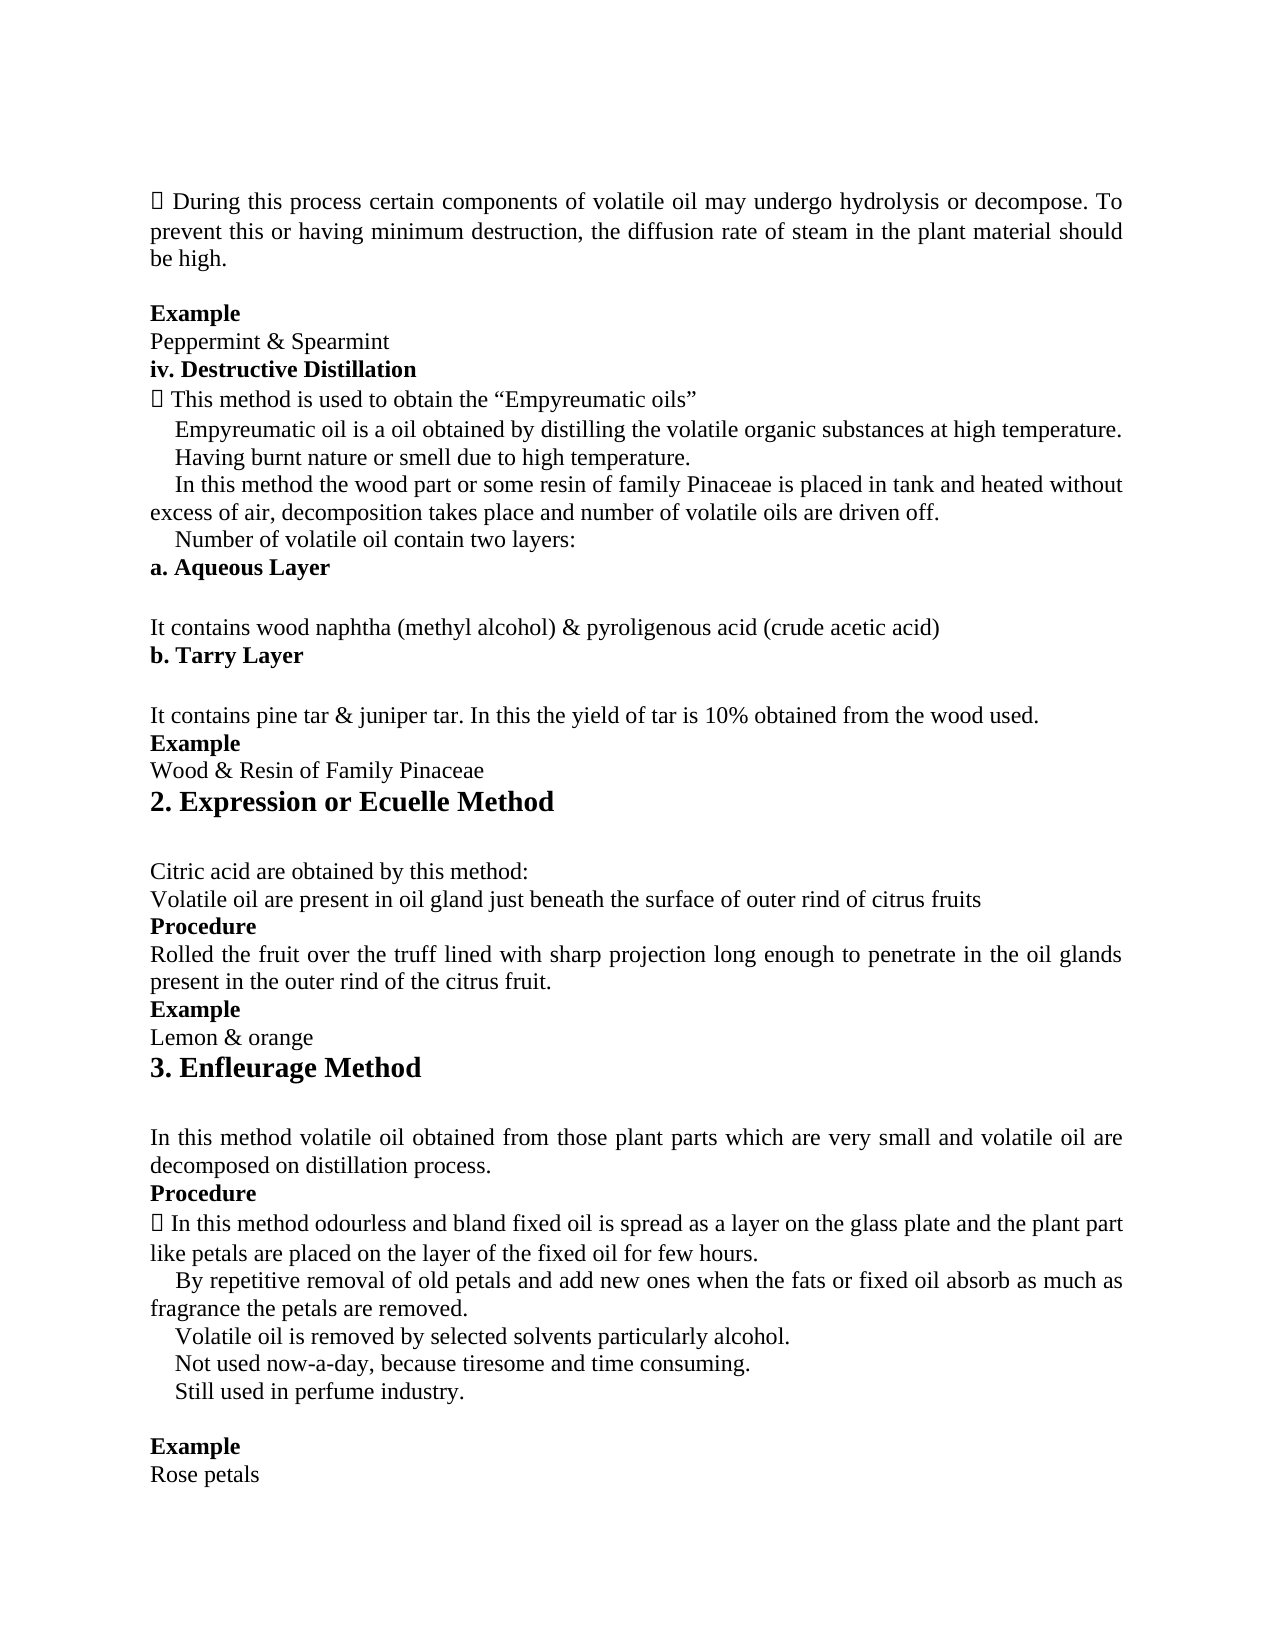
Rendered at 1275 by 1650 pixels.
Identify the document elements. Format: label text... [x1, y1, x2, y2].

text Example [150, 728, 1125, 756]
text Wood & Resin of Family Pinaceae [150, 756, 1125, 784]
text a. Aqueous Layer [150, 553, 1125, 581]
text It contains pine tar & juniper tar. In this the yield of tar is 10% obtained from the wood used. [150, 701, 1125, 728]
text Procedure [150, 1179, 1125, 1206]
text It contains wood naphtha (methyl alcohol) & pyroligenous acid (crude acetic acid) [150, 613, 1125, 641]
text Volatile oil are present in oil gland just beneath the surface of outer rind of citrus fruits [150, 884, 1125, 912]
text Procedure [150, 912, 1125, 940]
text  Empyreumatic oil is a oil obtained by distilling the volatile organic substances at high temperature. [150, 415, 1125, 442]
text  Not used now-a-day, because tiresome and time consuming. [150, 1349, 1125, 1377]
text iv. Destructive Distillation [150, 355, 1125, 382]
text Rose petals [150, 1460, 1125, 1487]
text Example [150, 299, 1125, 327]
text Citric acid are obtained by this method: [150, 857, 1125, 884]
text  By repetitive removal of old petals and add new ones when the fats or fixed oil absorb as much as fragrance the petals are removed. [150, 1266, 1125, 1322]
text  In this method odourless and bland fixed oil is spread as a layer on the glass plate and the plant part like petals are placed on the layer of the fixed oil for few hours. [150, 1206, 1125, 1266]
text  In this method the wood part or some resin of family Pinaceae is placed in tank and heated without excess of air, decomposition takes place and number of volatile oils are driven off. [150, 470, 1125, 525]
text Peppermint & Spearmint [150, 327, 1125, 355]
text 2. Expression or Ecuelle Method [150, 784, 1125, 817]
text  Number of volatile oil contain two layers: [150, 525, 1125, 553]
text Example [150, 1432, 1125, 1460]
text  During this process certain components of volatile oil may undergo hydrolysis or decompose. To prevent this or having minimum destruction, the diffusion rate of steam in the plant material should be high. [150, 184, 1125, 272]
text Lemon & orange [150, 1023, 1125, 1050]
text Example [150, 995, 1125, 1023]
text b. Tarry Layer [150, 641, 1125, 668]
text  This method is used to obtain the “Empyreumatic oils” [150, 382, 1125, 415]
text In this method volatile oil obtained from those plant parts which are very small and volatile oil are decomposed on distillation process. [150, 1123, 1125, 1179]
text  Still used in perfume industry. [150, 1377, 1125, 1404]
text  Having burnt nature or smell due to high temperature. [150, 442, 1125, 470]
text  Volatile oil is removed by selected solvents particularly alcohol. [150, 1322, 1125, 1349]
text Rolled the fruit over the truff lined with sharp projection long enough to penetrate in the oil glands present in the outer rind of the citrus fruit. [150, 940, 1125, 995]
text 3. Enfleurage Method [150, 1050, 1125, 1084]
